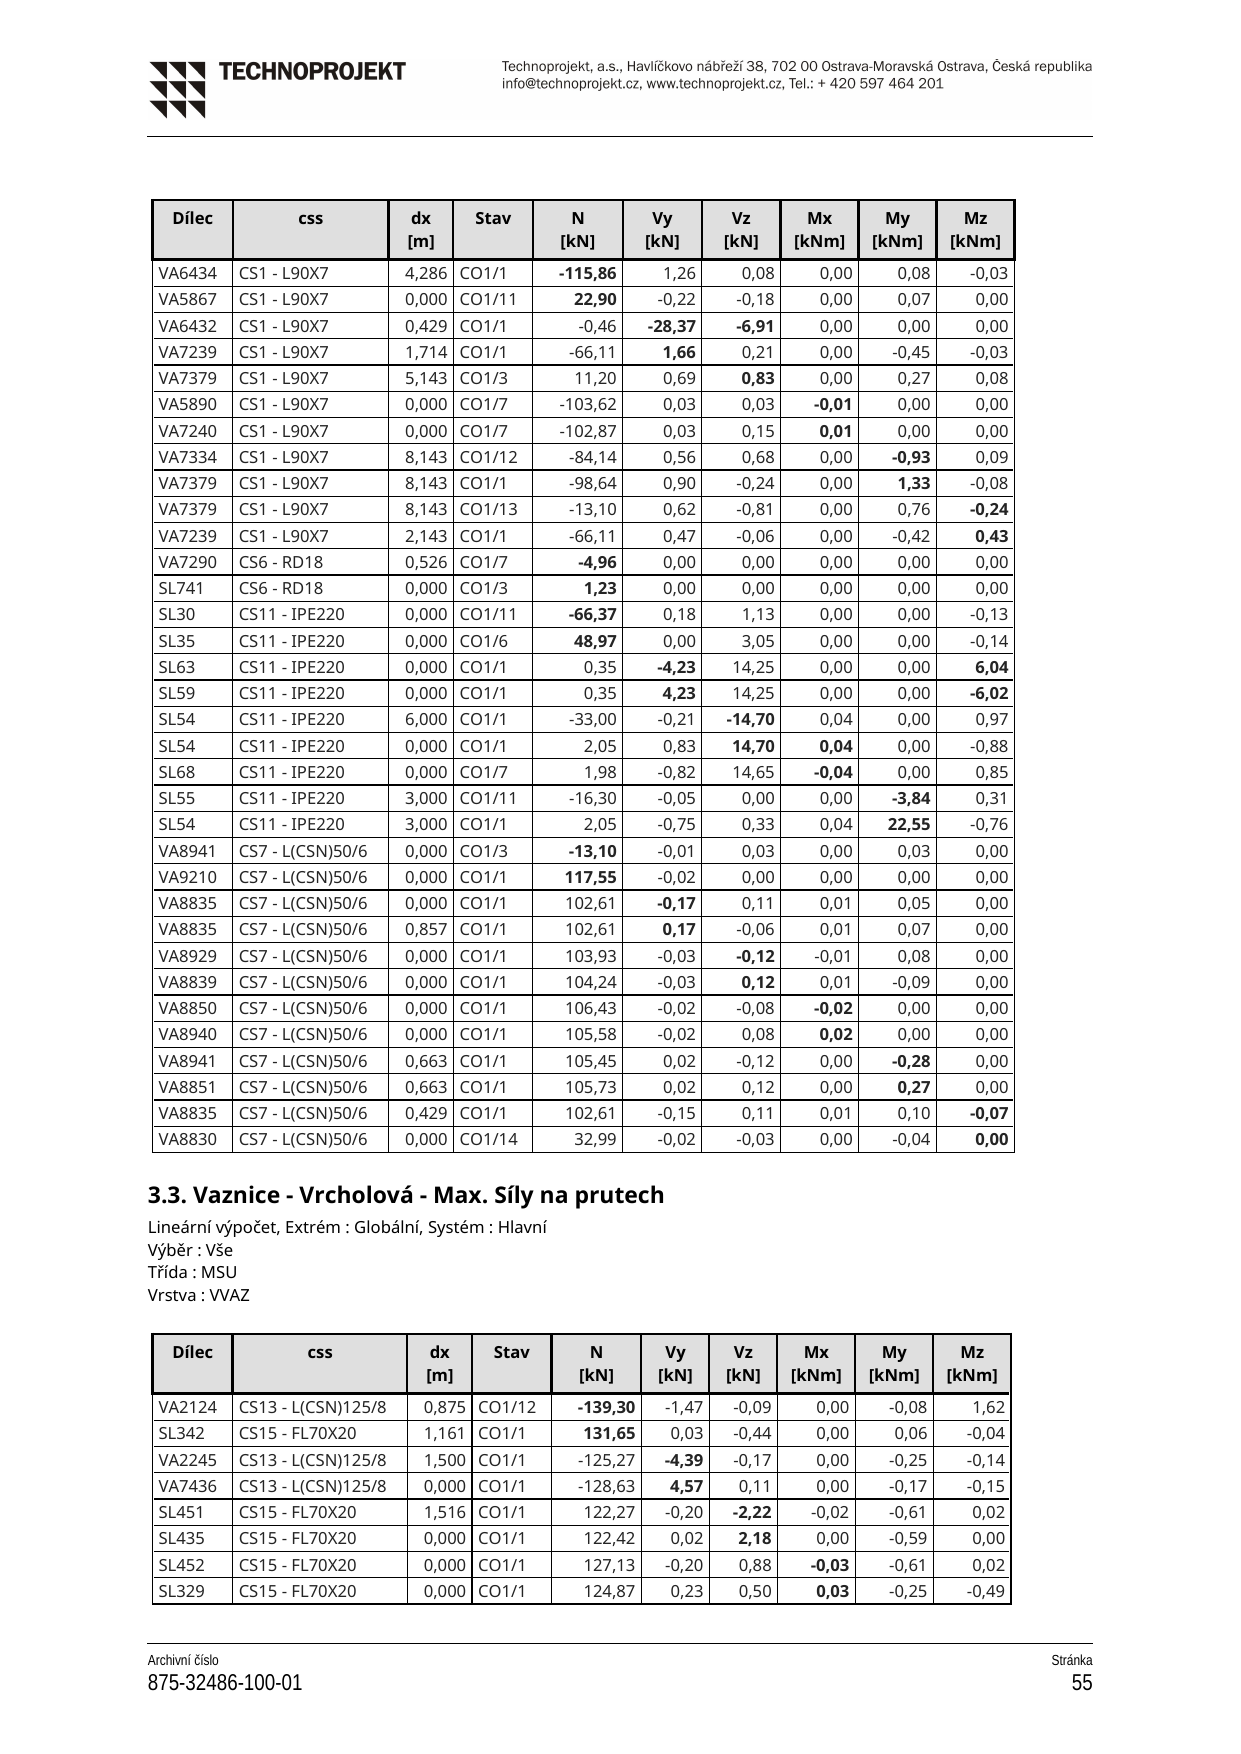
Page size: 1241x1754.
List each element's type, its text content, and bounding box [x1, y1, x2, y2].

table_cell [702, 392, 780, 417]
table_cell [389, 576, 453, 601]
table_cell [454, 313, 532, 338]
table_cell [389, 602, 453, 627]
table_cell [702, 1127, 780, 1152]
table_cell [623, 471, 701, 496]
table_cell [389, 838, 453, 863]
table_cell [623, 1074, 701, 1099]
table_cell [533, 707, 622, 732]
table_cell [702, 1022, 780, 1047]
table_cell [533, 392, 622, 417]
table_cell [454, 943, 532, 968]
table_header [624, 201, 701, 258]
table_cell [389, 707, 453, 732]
text Třída : MSU [148, 1261, 1093, 1283]
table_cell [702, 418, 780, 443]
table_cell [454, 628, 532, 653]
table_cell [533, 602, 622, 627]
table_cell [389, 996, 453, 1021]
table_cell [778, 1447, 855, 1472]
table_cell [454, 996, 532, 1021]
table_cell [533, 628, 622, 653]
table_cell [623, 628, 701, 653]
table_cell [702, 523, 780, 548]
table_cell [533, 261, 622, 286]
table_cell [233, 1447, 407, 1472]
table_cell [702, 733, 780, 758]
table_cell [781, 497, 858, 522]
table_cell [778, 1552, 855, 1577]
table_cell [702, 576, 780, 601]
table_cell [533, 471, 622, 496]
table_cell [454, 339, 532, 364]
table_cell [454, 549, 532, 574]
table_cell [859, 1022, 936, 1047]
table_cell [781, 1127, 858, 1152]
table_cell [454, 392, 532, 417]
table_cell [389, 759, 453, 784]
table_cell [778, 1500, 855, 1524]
picture [148, 59, 1092, 120]
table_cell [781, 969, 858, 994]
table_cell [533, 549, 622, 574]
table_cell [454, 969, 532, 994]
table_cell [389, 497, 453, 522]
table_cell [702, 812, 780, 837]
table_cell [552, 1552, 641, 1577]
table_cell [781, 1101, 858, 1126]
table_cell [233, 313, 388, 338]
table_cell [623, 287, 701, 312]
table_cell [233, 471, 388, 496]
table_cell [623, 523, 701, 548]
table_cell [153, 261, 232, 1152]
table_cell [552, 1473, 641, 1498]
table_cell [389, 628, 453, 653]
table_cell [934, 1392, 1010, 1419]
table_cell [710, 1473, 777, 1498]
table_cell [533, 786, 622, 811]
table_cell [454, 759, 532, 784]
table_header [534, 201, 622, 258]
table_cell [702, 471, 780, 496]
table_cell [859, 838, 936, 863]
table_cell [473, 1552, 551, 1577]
text Výběr : Vše [148, 1238, 1093, 1261]
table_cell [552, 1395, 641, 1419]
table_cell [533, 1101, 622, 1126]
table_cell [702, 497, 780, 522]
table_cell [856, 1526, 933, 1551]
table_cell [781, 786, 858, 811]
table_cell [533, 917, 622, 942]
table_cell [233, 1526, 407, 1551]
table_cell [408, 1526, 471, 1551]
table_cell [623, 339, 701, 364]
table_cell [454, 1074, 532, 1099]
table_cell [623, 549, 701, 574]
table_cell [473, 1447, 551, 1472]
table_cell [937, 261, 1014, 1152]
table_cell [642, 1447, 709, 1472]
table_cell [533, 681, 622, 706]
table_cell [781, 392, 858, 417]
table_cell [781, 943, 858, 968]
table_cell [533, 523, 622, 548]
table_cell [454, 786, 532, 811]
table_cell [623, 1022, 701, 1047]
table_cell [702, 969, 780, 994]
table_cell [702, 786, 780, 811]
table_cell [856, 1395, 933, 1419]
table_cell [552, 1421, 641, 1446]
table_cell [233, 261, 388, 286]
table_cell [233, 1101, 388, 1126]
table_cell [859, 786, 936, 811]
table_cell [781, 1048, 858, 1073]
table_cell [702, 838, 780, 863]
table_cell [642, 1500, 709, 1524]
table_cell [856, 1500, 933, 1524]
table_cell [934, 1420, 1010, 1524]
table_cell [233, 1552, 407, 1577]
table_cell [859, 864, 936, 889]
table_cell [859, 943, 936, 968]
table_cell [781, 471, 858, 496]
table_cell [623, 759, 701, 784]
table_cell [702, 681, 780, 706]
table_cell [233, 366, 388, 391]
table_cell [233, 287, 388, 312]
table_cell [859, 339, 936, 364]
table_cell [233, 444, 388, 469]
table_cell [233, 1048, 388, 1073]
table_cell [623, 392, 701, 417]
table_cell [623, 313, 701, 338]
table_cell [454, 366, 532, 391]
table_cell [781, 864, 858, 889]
text Vrstva : VVAZ [148, 1283, 1093, 1306]
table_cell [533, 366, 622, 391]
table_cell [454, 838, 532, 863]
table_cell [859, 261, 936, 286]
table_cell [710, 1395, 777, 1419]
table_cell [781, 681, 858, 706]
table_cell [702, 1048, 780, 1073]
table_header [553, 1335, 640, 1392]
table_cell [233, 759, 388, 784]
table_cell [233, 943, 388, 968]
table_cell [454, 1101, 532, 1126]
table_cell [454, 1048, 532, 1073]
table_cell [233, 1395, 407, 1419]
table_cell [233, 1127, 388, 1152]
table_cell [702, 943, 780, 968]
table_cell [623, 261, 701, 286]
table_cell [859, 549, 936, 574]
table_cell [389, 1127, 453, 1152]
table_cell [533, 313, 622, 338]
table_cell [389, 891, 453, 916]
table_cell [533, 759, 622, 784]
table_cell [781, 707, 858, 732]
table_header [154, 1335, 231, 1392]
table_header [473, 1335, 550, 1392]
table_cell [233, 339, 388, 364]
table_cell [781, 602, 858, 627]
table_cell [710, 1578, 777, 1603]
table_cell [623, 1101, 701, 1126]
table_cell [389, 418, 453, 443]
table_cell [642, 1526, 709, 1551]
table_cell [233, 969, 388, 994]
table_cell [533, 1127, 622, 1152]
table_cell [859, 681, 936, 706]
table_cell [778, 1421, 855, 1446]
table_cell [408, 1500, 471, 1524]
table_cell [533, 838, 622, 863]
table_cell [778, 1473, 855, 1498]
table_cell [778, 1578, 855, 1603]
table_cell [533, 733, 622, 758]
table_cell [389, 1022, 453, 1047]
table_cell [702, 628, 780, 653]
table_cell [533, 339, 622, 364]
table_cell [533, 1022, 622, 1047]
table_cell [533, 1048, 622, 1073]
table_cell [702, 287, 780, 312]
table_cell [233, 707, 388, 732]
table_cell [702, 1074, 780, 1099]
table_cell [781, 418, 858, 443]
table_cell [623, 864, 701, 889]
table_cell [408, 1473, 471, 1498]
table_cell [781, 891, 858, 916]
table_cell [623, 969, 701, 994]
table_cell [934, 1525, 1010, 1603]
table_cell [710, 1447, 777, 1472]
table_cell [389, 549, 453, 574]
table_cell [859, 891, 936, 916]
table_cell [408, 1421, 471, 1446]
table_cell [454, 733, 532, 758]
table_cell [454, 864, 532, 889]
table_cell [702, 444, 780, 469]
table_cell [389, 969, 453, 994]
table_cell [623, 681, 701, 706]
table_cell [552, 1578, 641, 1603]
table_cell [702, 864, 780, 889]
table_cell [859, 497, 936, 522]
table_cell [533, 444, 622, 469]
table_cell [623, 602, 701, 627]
text Lineární výpočet, Extrém : Globální, Systém : Hlavní [148, 1215, 1093, 1238]
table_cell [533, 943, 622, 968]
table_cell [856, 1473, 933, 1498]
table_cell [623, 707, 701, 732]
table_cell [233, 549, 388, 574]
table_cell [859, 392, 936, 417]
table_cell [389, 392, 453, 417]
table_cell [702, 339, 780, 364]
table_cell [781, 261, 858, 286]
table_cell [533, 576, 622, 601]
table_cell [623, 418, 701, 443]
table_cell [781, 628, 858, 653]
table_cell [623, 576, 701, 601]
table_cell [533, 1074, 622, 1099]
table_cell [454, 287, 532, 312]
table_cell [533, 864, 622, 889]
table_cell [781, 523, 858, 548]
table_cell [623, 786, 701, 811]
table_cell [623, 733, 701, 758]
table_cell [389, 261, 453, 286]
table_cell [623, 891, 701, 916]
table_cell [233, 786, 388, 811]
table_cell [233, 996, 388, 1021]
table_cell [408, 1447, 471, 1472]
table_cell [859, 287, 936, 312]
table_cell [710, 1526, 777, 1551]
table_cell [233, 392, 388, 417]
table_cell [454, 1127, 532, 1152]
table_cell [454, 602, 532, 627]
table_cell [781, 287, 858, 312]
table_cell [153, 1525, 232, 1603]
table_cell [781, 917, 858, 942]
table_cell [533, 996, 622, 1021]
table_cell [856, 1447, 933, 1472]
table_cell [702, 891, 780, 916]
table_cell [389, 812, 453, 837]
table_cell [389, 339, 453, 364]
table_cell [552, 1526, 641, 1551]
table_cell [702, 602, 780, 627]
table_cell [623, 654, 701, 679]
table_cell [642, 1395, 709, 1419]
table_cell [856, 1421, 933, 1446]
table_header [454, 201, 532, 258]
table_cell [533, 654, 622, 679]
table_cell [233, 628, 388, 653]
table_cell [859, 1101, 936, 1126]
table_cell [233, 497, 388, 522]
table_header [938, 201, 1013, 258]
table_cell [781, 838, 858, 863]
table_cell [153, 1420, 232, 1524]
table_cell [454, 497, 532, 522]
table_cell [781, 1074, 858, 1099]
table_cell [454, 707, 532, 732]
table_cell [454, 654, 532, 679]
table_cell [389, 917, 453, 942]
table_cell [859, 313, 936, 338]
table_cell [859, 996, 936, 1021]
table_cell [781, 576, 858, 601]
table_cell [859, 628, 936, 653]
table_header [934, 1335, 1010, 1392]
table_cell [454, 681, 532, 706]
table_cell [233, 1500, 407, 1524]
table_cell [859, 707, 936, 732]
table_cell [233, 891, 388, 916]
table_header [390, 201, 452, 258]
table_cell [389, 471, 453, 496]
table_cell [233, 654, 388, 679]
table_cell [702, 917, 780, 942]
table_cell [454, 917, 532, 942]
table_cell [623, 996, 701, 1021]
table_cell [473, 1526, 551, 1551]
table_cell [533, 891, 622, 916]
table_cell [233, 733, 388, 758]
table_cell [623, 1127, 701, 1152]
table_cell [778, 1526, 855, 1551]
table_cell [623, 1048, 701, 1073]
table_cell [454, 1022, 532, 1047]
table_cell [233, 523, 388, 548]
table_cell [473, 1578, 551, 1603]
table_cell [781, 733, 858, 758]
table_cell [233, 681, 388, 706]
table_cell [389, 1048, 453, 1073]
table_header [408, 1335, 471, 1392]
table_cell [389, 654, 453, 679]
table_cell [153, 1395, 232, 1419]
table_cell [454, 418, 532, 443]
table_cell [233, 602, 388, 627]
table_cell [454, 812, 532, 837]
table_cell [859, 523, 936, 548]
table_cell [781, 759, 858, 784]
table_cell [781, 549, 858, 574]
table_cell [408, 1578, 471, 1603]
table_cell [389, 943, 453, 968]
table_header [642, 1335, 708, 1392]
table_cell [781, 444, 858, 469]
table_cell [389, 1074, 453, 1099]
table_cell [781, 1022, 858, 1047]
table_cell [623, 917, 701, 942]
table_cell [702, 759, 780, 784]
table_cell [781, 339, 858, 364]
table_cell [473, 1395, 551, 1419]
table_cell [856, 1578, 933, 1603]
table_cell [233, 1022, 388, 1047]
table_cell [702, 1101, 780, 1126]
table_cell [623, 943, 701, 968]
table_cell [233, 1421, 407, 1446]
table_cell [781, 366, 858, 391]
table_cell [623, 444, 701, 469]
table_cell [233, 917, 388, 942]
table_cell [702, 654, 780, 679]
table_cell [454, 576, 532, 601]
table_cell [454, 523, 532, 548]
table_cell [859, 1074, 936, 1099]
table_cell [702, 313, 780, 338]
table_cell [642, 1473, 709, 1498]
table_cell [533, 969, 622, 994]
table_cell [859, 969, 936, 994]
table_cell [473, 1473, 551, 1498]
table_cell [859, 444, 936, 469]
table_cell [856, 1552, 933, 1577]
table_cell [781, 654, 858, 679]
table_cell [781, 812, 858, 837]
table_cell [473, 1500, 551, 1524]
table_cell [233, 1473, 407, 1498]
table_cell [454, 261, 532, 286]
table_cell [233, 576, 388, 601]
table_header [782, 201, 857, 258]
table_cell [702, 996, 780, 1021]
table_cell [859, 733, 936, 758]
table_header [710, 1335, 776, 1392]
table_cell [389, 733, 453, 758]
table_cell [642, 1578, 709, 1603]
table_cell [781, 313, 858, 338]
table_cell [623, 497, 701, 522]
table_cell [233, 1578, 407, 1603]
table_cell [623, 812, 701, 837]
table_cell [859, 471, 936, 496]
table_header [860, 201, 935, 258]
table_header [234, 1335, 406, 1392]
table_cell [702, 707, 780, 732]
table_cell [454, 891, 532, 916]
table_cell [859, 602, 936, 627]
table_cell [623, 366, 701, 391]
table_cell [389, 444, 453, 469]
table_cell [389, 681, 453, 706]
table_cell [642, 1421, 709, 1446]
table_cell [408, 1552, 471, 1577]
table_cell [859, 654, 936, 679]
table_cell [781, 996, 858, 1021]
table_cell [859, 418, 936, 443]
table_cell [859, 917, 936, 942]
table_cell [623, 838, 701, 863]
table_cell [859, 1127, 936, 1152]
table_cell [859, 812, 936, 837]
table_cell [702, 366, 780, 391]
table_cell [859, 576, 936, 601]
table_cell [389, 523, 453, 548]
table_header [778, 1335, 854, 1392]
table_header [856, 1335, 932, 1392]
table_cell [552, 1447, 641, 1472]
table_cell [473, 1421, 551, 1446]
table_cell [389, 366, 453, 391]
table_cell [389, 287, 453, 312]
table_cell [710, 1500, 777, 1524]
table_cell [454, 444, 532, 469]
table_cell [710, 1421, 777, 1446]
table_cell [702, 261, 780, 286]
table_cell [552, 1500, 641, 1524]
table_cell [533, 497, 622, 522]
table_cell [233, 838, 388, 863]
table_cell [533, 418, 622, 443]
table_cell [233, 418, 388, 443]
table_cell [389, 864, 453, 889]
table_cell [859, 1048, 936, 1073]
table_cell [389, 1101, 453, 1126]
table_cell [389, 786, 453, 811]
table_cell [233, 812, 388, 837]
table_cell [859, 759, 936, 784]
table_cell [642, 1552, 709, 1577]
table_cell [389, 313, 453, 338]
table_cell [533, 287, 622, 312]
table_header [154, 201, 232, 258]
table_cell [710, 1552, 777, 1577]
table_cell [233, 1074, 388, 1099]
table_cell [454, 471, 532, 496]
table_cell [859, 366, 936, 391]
text 3.3. Vaznice - Vrcholová - Max. Síly na prutech [148, 1179, 1093, 1211]
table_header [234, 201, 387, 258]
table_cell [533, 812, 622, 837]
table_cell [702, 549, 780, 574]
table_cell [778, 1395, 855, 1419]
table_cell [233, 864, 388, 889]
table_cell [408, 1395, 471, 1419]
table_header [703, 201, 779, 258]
